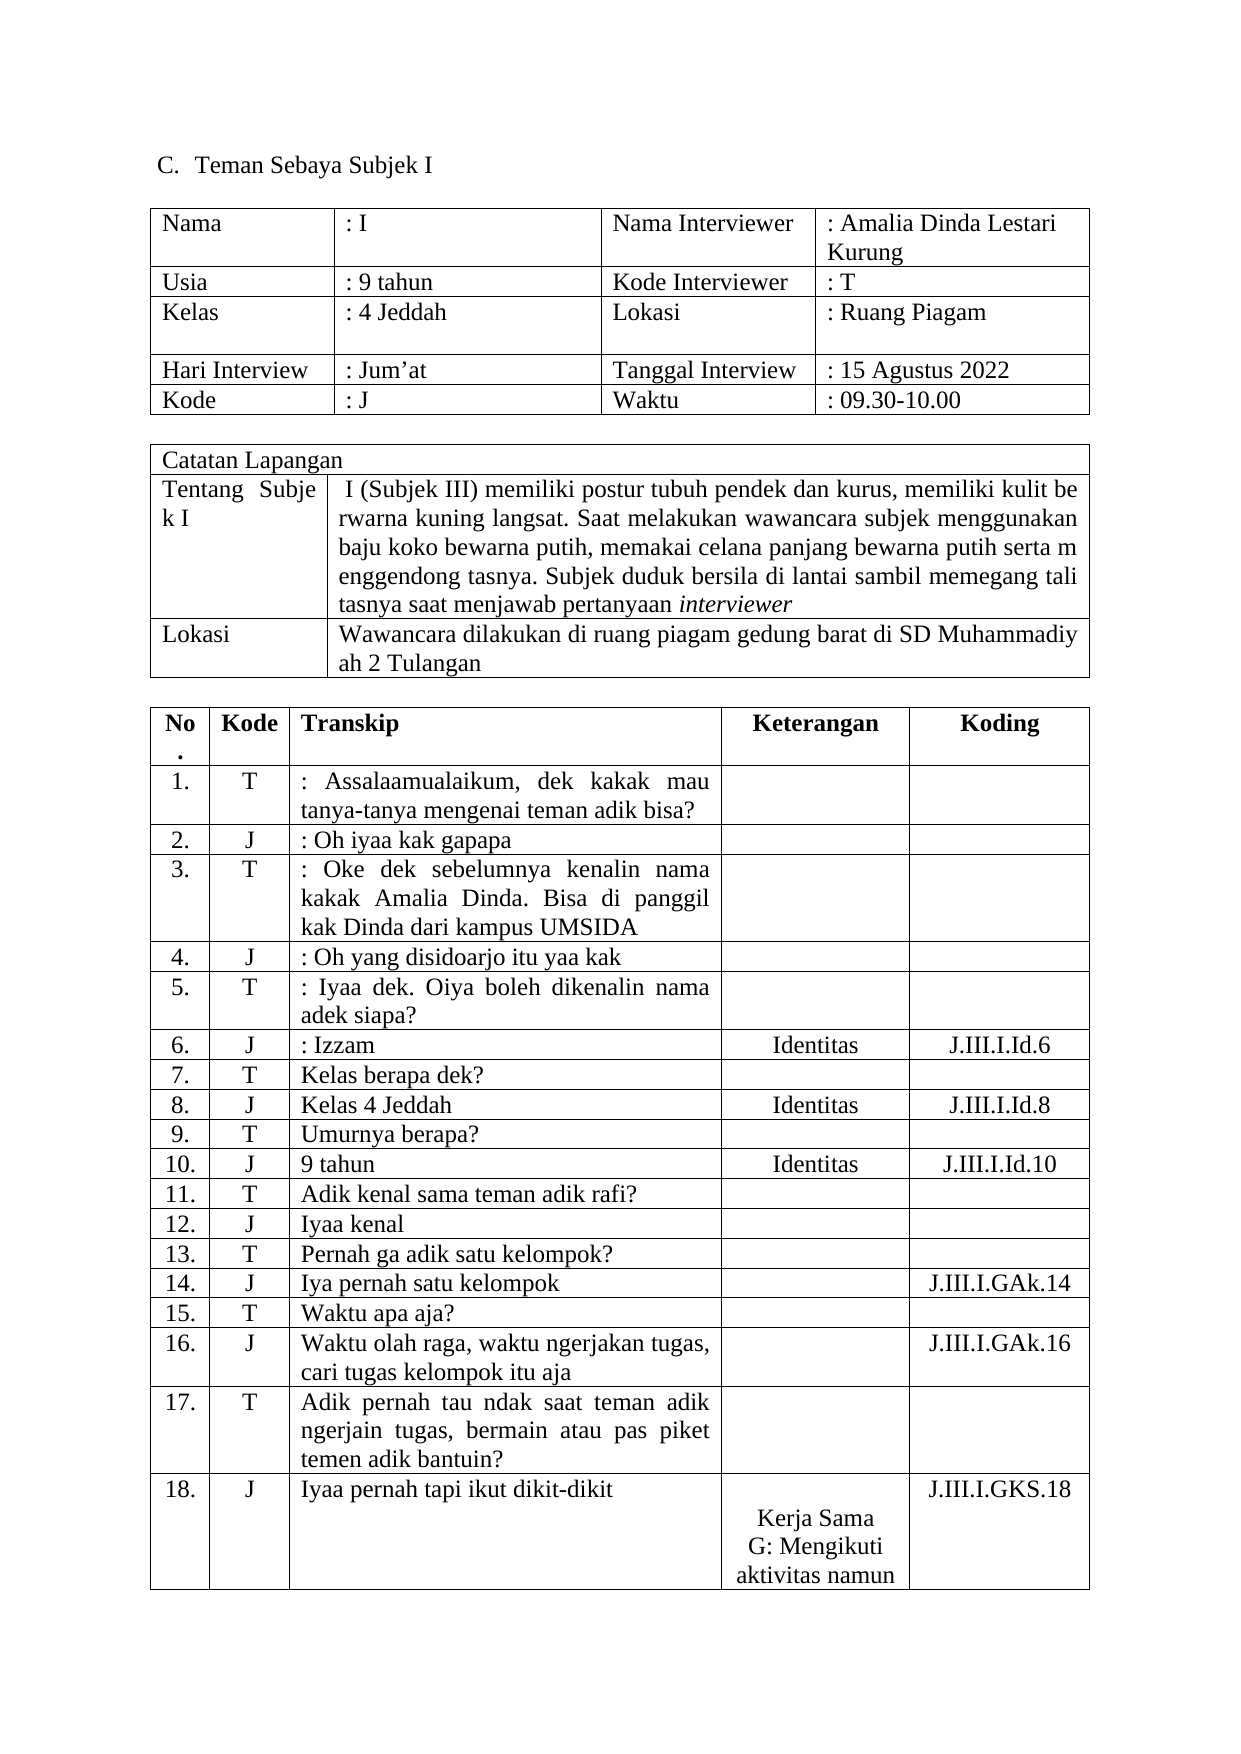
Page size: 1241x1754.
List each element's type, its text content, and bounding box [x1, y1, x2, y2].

table_cell T [210, 972, 289, 1029]
table_cell T [210, 855, 289, 941]
table_cell [722, 1060, 909, 1089]
table_cell [722, 1269, 909, 1297]
table_cell 15. [151, 1298, 209, 1327]
table_cell Usia [151, 267, 334, 296]
table_cell 10. [151, 1149, 209, 1178]
table_cell 13. [151, 1239, 209, 1267]
table_cell : 09.30-10.00 [816, 385, 1089, 414]
table_cell Waktu apa aja? [290, 1298, 721, 1327]
table_cell 16. [151, 1328, 209, 1386]
table_cell [910, 825, 1089, 853]
table_cell [722, 1387, 909, 1473]
table_cell [722, 942, 909, 971]
table_cell Tentang Subjek I [151, 475, 327, 618]
table_cell 14. [151, 1269, 209, 1297]
table_cell : J [335, 385, 601, 414]
table_cell [722, 825, 909, 853]
table_cell [722, 972, 909, 1029]
table_cell : 4 Jeddah [335, 297, 601, 354]
table_cell J [210, 1269, 289, 1297]
table_cell [722, 766, 909, 824]
table_cell Kelas [151, 297, 334, 354]
table_cell I (Subjek III) memiliki postur tubuh pendek dan kurus, memiliki kulit berwarna kuning langsat. Saat melakukan wawancara subjek menggunakan baju koko bewarna putih, memakai celana panjang bewarna putih serta menggendong tasnya. Subjek duduk bersila di lantai sambil memegang tali tasnya saat menjawab pertanyaan interviewer [328, 475, 1089, 618]
table_cell T [210, 1387, 289, 1473]
table_cell : Oh iyaa kak gapapa [290, 825, 721, 853]
table_cell T [210, 1060, 289, 1089]
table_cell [722, 1474, 909, 1589]
table_cell Iyaa kenal [290, 1209, 721, 1238]
table_cell Pernah ga adik satu kelompok? [290, 1239, 721, 1267]
table_cell 18. [151, 1474, 209, 1589]
table_cell : Iyaa dek. Oiya boleh dikenalin nama adek siapa? [290, 972, 721, 1029]
table_cell 9. [151, 1120, 209, 1148]
table_header : Amalia Dinda Lestari Kurung [816, 209, 1089, 266]
table_cell [722, 855, 909, 941]
table_header Keterangan [722, 708, 909, 765]
table_cell 9 tahun [290, 1149, 721, 1178]
table_cell [910, 1209, 1089, 1238]
table_cell Adik kenal sama teman adik rafi? [290, 1179, 721, 1208]
table_header : I [335, 209, 601, 266]
table_cell J [210, 1328, 289, 1386]
table_cell Wawancara dilakukan di ruang piagam gedung barat di SD Muhammadiyah 2 Tulangan [328, 619, 1089, 677]
table_cell [722, 1328, 909, 1386]
table_cell J [210, 942, 289, 971]
table_cell J [210, 1209, 289, 1238]
table_cell 3. [151, 855, 209, 941]
table_cell : Ruang Piagam [816, 297, 1089, 354]
table_cell [722, 1120, 909, 1148]
table_cell : Oh yang disidoarjo itu yaa kak [290, 942, 721, 971]
table_cell J.III.I.GAk.16 [910, 1328, 1089, 1386]
table_cell [722, 1298, 909, 1327]
table_header Transkip [290, 708, 721, 765]
table_cell : 9 tahun [335, 267, 601, 296]
table_cell Kode Interviewer [602, 267, 815, 296]
table_cell Waktu [602, 385, 815, 414]
table_header No. [151, 708, 209, 765]
table_cell : Oke dek sebelumnya kenalin nama kakak Amalia Dinda. Bisa di panggil kak Dinda dari kampus UMSIDA [290, 855, 721, 941]
table_cell Kelas 4 Jeddah [290, 1090, 721, 1118]
table_cell Lokasi [151, 619, 327, 677]
table_cell J.III.I.GKS.18 [910, 1474, 1089, 1589]
table_header Catatan Lapangan [151, 445, 1089, 473]
table_cell Iya pernah satu kelompok [290, 1269, 721, 1297]
table_cell J.III.I.Id.10 [910, 1149, 1089, 1178]
table_cell : 15 Agustus 2022 [816, 355, 1089, 384]
table_cell [722, 1239, 909, 1267]
table_cell Kelas berapa dek? [290, 1060, 721, 1089]
table_cell Hari Interview [151, 355, 334, 384]
table_cell 1. [151, 766, 209, 824]
table_cell [910, 1239, 1089, 1267]
table_cell [910, 972, 1089, 1029]
table_cell 17. [151, 1387, 209, 1473]
table_cell [910, 1179, 1089, 1208]
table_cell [290, 1474, 721, 1589]
table_cell 5. [151, 972, 209, 1029]
table_cell Tanggal Interview [602, 355, 815, 384]
table_cell J.III.I.Id.6 [910, 1030, 1089, 1059]
table_cell J.III.I.GAk.14 [910, 1269, 1089, 1297]
table_cell 6. [151, 1030, 209, 1059]
table_cell [910, 1387, 1089, 1473]
table_cell Adik pernah tau ndak saat teman adik ngerjain tugas, bermain atau pas piket temen adik bantuin? [290, 1387, 721, 1473]
table_cell Waktu olah raga, waktu ngerjakan tugas, cari tugas kelompok itu aja [290, 1328, 721, 1386]
table_cell [910, 1298, 1089, 1327]
table_header Nama Interviewer [602, 209, 815, 266]
table_cell J [210, 1090, 289, 1118]
table_cell 11. [151, 1179, 209, 1208]
table_cell [910, 855, 1089, 941]
table_cell [722, 1209, 909, 1238]
table_header Kode [210, 708, 289, 765]
table_cell [910, 766, 1089, 824]
table_cell 8. [151, 1090, 209, 1118]
table_cell Kode [151, 385, 334, 414]
table_cell T [210, 1239, 289, 1267]
table_cell T [210, 1120, 289, 1148]
table_cell 4. [151, 942, 209, 971]
table_cell Identitas [722, 1030, 909, 1059]
table_cell Identitas [722, 1149, 909, 1178]
table_header Koding [910, 708, 1089, 765]
table_cell : Assalaamualaikum, dek kakak mau tanya-tanya mengenai teman adik bisa? [290, 766, 721, 824]
table_cell J [210, 825, 289, 853]
table_cell [910, 1060, 1089, 1089]
table_cell [722, 1179, 909, 1208]
table_cell 2. [151, 825, 209, 853]
table_cell T [210, 1179, 289, 1208]
table_cell Identitas [722, 1090, 909, 1118]
table_cell J [210, 1030, 289, 1059]
table_cell J.III.I.Id.8 [910, 1090, 1089, 1118]
table_cell : Izzam [290, 1030, 721, 1059]
table_cell Umurnya berapa? [290, 1120, 721, 1148]
table_cell [910, 942, 1089, 971]
table_cell : Jum’at [335, 355, 601, 384]
table_cell T [210, 1298, 289, 1327]
list Teman Sebaya Subjek I [157, 150, 1090, 179]
table_cell 12. [151, 1209, 209, 1238]
table_cell [910, 1120, 1089, 1148]
table_cell T [210, 766, 289, 824]
table_cell J [210, 1149, 289, 1178]
table_cell : T [816, 267, 1089, 296]
table_cell J [210, 1474, 289, 1589]
table_cell 7. [151, 1060, 209, 1089]
table_header Nama [151, 209, 334, 266]
table_cell Lokasi [602, 297, 815, 354]
